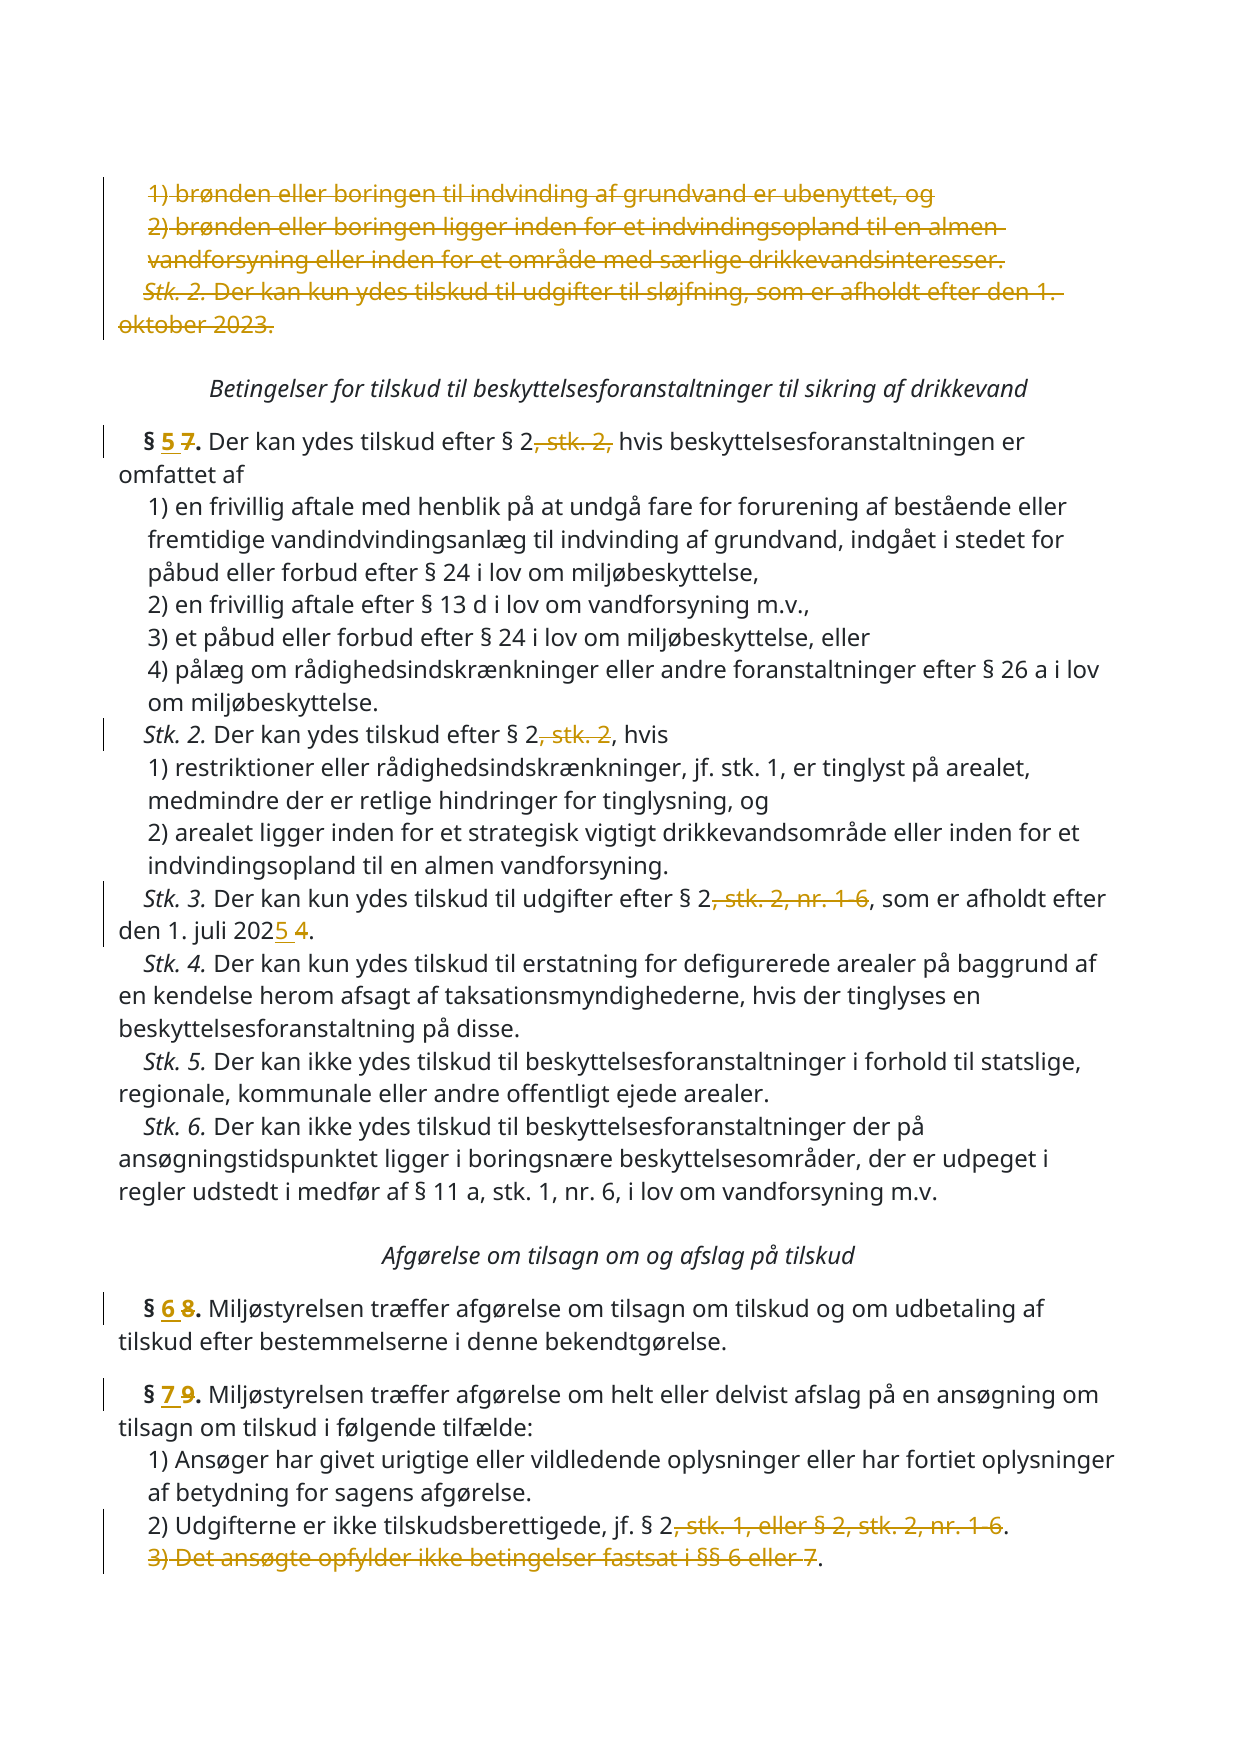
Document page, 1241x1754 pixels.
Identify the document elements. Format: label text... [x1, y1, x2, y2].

text § . Miljøstyrelsen træffer afgørelse om helt eller delvist afslag på en ansøgning om tilsagn om tilskud i følgende tilfælde: [118, 1378, 1122, 1443]
text 1) en frivillig aftale med henblik på at undgå fare for forurening af bestående eller fremtidige vandindvindingsanlæg til indvinding af grundvand, indgået i stedet for påbud eller forbud efter § 24 i lov om miljøbeskyttelse, [147, 490, 1122, 588]
text Afgørelse om tilsagn om og afslag på tilskud [118, 1239, 1122, 1271]
text § . Der kan ydes tilskud efter § 2 hvis beskyttelsesforanstaltningen er omfattet af [118, 425, 1122, 490]
text Stk. 5. Der kan ikke ydes tilskud til beskyttelsesforanstaltninger i forhold til statslige, regionale, kommunale eller andre offentligt ejede arealer. [118, 1044, 1122, 1109]
text 2) arealet ligger inden for et strategisk vigtigt drikkevandsområde eller inden for et indvindingsopland til en almen vandforsyning. [147, 816, 1122, 881]
text Stk. 6. Der kan ikke ydes tilskud til beskyttelsesforanstaltninger der på ansøgningstidspunktet ligger i boringsnære beskyttelsesområder, der er udpeget i regler udstedt i medfør af § 11 a, stk. 1, nr. 6, i lov om vandforsyning m.v. [118, 1109, 1122, 1207]
text Stk. 4. Der kan kun ydes tilskud til erstatning for defigurerede arealer på baggrund af en kendelse herom afsagt af taksationsmyndighederne, hvis der tinglyses en beskyttelsesforanstaltning på disse. [118, 947, 1122, 1044]
text Stk. 2. Der kan ydes tilskud efter § 2, hvis [118, 718, 1122, 751]
text 3) et påbud eller forbud efter § 24 i lov om miljøbeskyttelse, eller [147, 621, 1122, 653]
text Betingelser for tilskud til beskyttelsesforanstaltninger til sikring af drikkevand [118, 371, 1122, 404]
text 1) Ansøger har givet urigtige eller vildledende oplysninger eller har fortiet oplysninger af betydning for sagens afgørelse. [147, 1443, 1122, 1508]
text Stk. 3. Der kan kun ydes tilskud til udgifter efter § 2, som er afholdt efter den 1. juli 202. [118, 881, 1122, 947]
text 1) restriktioner eller rådighedsindskrænkninger, jf. stk. 1, er tinglyst på arealet, medmindre der er retlige hindringer for tinglysning, og [147, 751, 1122, 816]
text 2) Udgifterne er ikke tilskudsberettigede, jf. § 2. [147, 1508, 1122, 1541]
text 4) pålæg om rådighedsindskrænkninger eller andre foranstaltninger efter § 26 a i lov om miljøbeskyttelse. [147, 653, 1122, 718]
text 2) en frivillig aftale efter § 13 d i lov om vandforsyning m.v., [147, 588, 1122, 621]
text § . Miljøstyrelsen træffer afgørelse om tilsagn om tilskud og om udbetaling af tilskud efter bestemmelserne i denne bekendtgørelse. [118, 1292, 1122, 1357]
text . [147, 1541, 1122, 1574]
